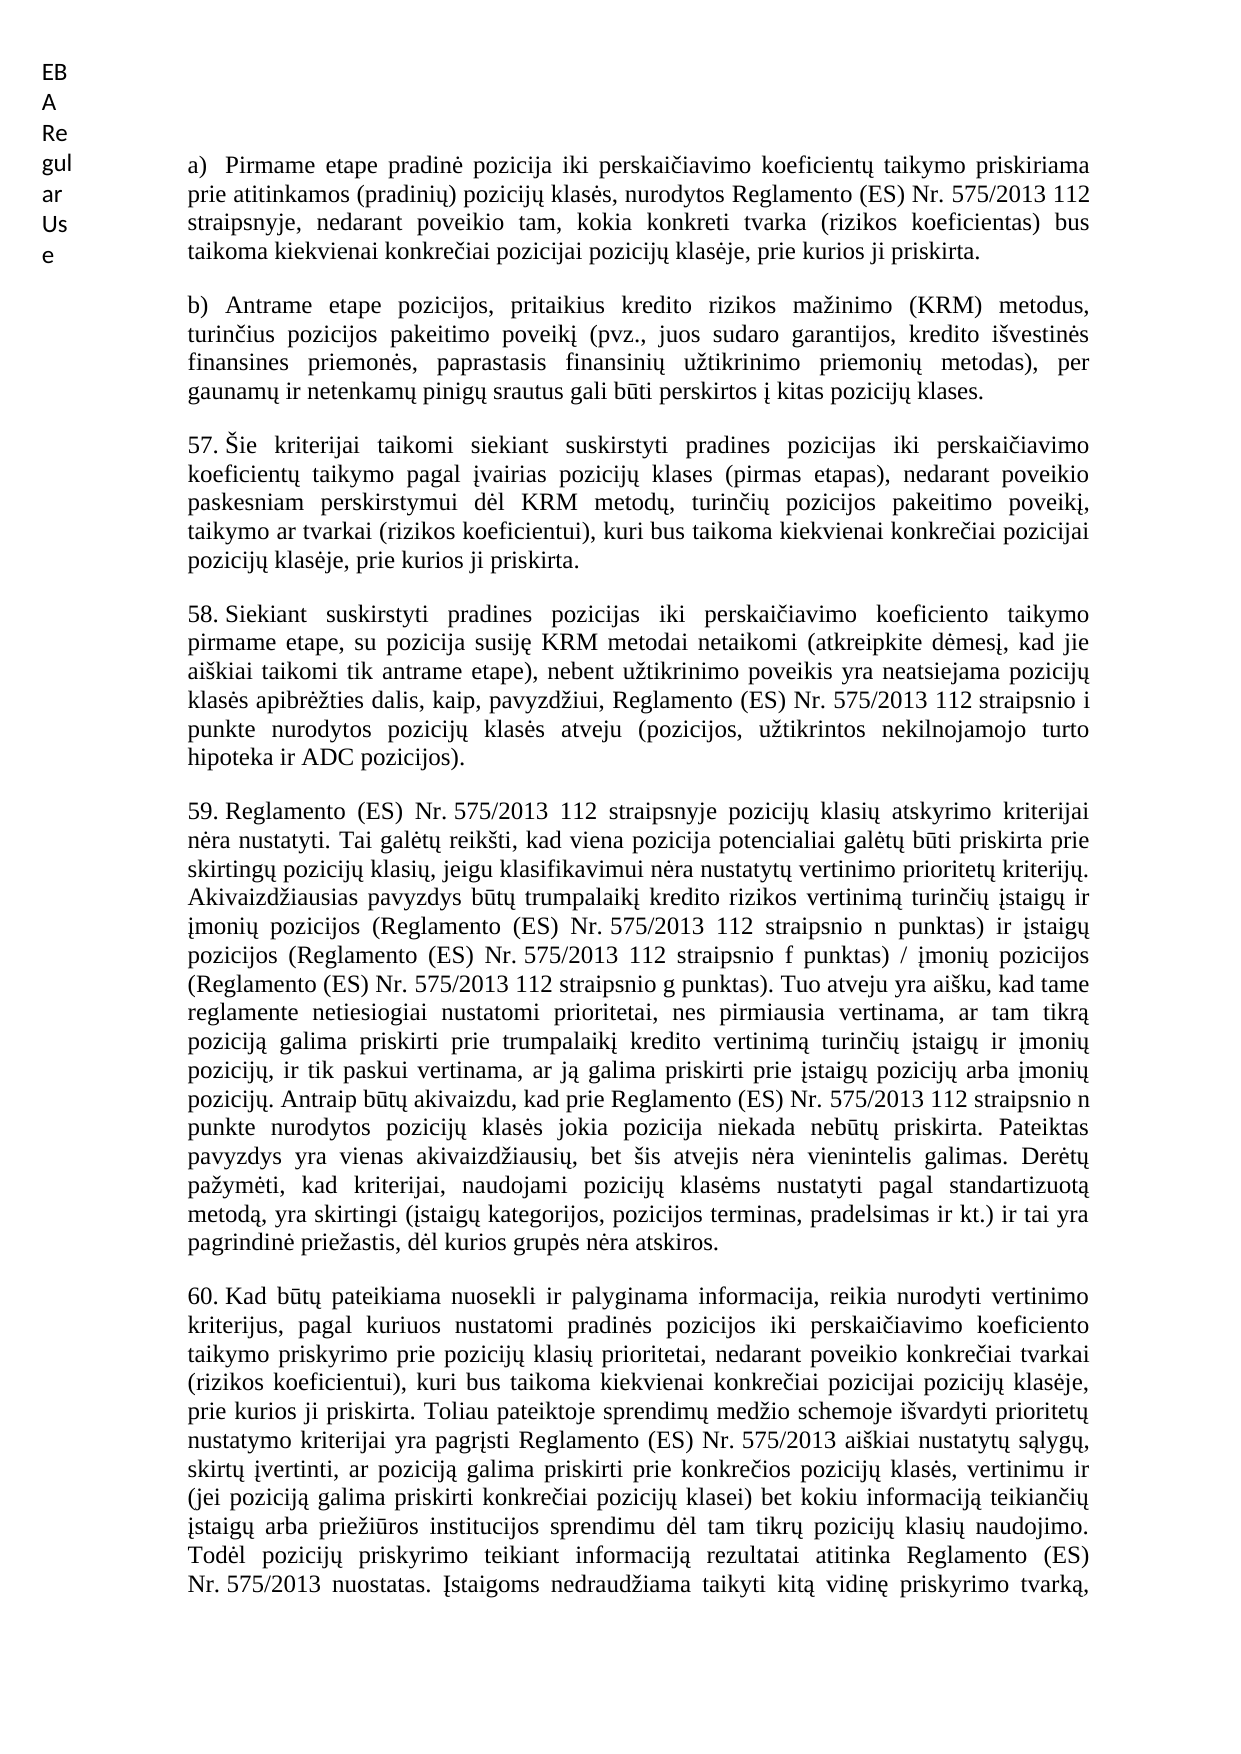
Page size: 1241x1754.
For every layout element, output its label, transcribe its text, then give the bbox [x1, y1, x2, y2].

text b) Antrame etape pozicijos, pritaikius kredito rizikos mažinimo (KRM) metodus, turinčius pozicijos pakeitimo poveikį (pvz., juos sudaro garantijos, kredito išvestinės finansines priemonės, paprastasis finansinių užtikrinimo priemonių metodas), per gaunamų ir netenkamų pinigų srautus gali būti perskirtos į kitas pozicijų klases. [187, 290, 1090, 405]
text a) Pirmame etape pradinė pozicija iki perskaičiavimo koeficientų taikymo priskiriama prie atitinkamos (pradinių) pozicijų klasės, nurodytos Reglamento (ES) Nr. 575/2013 112 straipsnyje, nedarant poveikio tam, kokia konkreti tvarka (rizikos koeficientas) bus taikoma kiekvienai konkrečiai pozicijai pozicijų klasėje, prie kurios ji priskirta. [187, 150, 1090, 265]
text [187, 1281, 1090, 1597]
